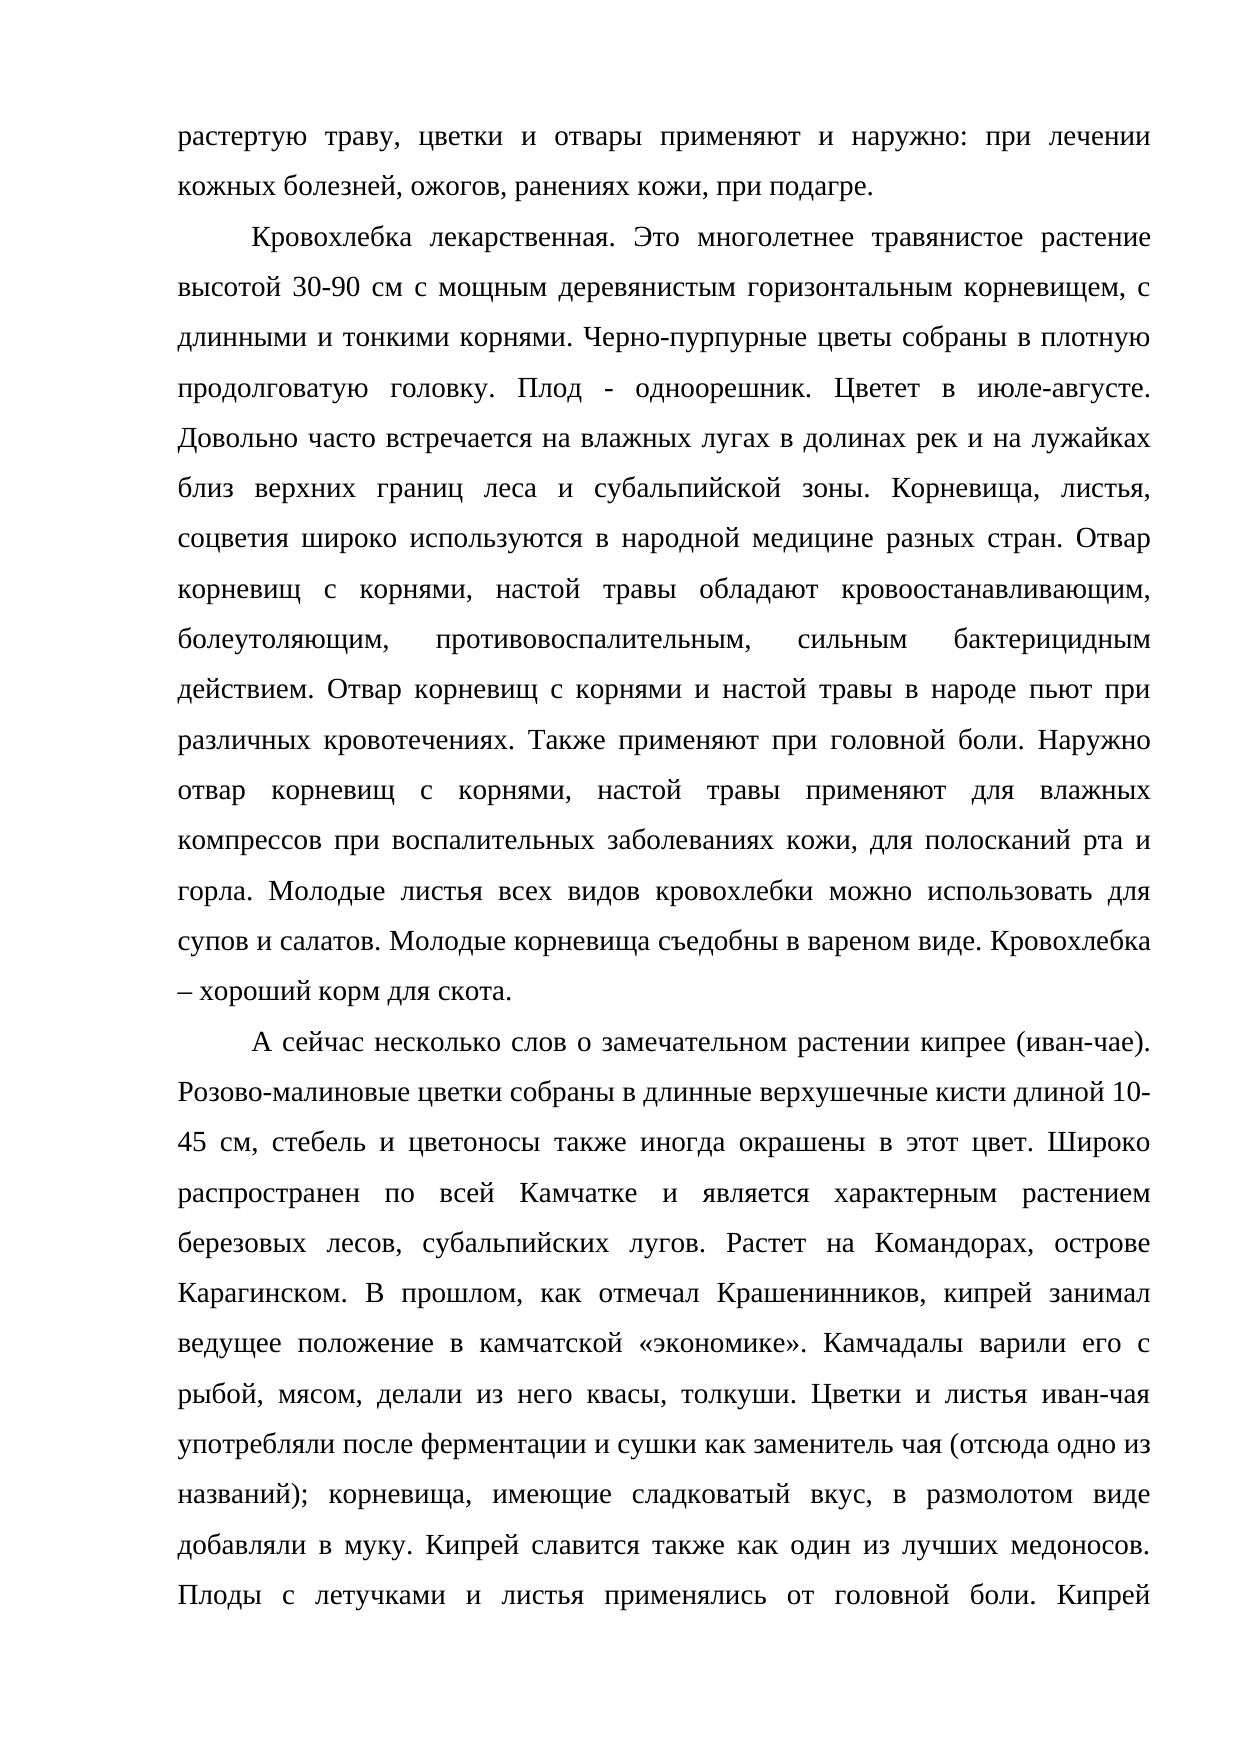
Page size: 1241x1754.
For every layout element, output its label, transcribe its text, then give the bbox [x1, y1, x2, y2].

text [177, 118, 1152, 202]
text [177, 1024, 1152, 1611]
text Кровохлебка лекарственная. Это многолетнее травянистое растение высотой 30-90 см с мощным деревянистым горизонтальным корневищем, с длинными и тонкими корнями. Черно-пурпурные цветы собраны в плотную продолговатую головку. Плод - одноорешник. Цветет в июле-августе. Довольно часто встречается на влажных лугах в долинах рек и на лужайках близ верхних границ леса и субальпийской зоны. Корневища, листья, соцветия широко используются в народной медицине разных стран. Отвар корневищ с корнями, настой травы обладают кровоостанавливающим, болеутоляющим, противовоспалительным, сильным бактерицидным действием. Отвар корневищ с корнями и настой травы в народе пьют при различных кровотечениях. Также применяют при головной боли. Наружно отвар корневищ с корнями, настой травы применяют для влажных компрессов при воспалительных заболеваниях кожи, для полосканий рта и горла. Молодые листья всех видов кровохлебки можно использовать для супов и салатов. Молодые корневища съедобны в вареном виде. Кровохлебка – хороший корм для скота. [177, 219, 1152, 1007]
